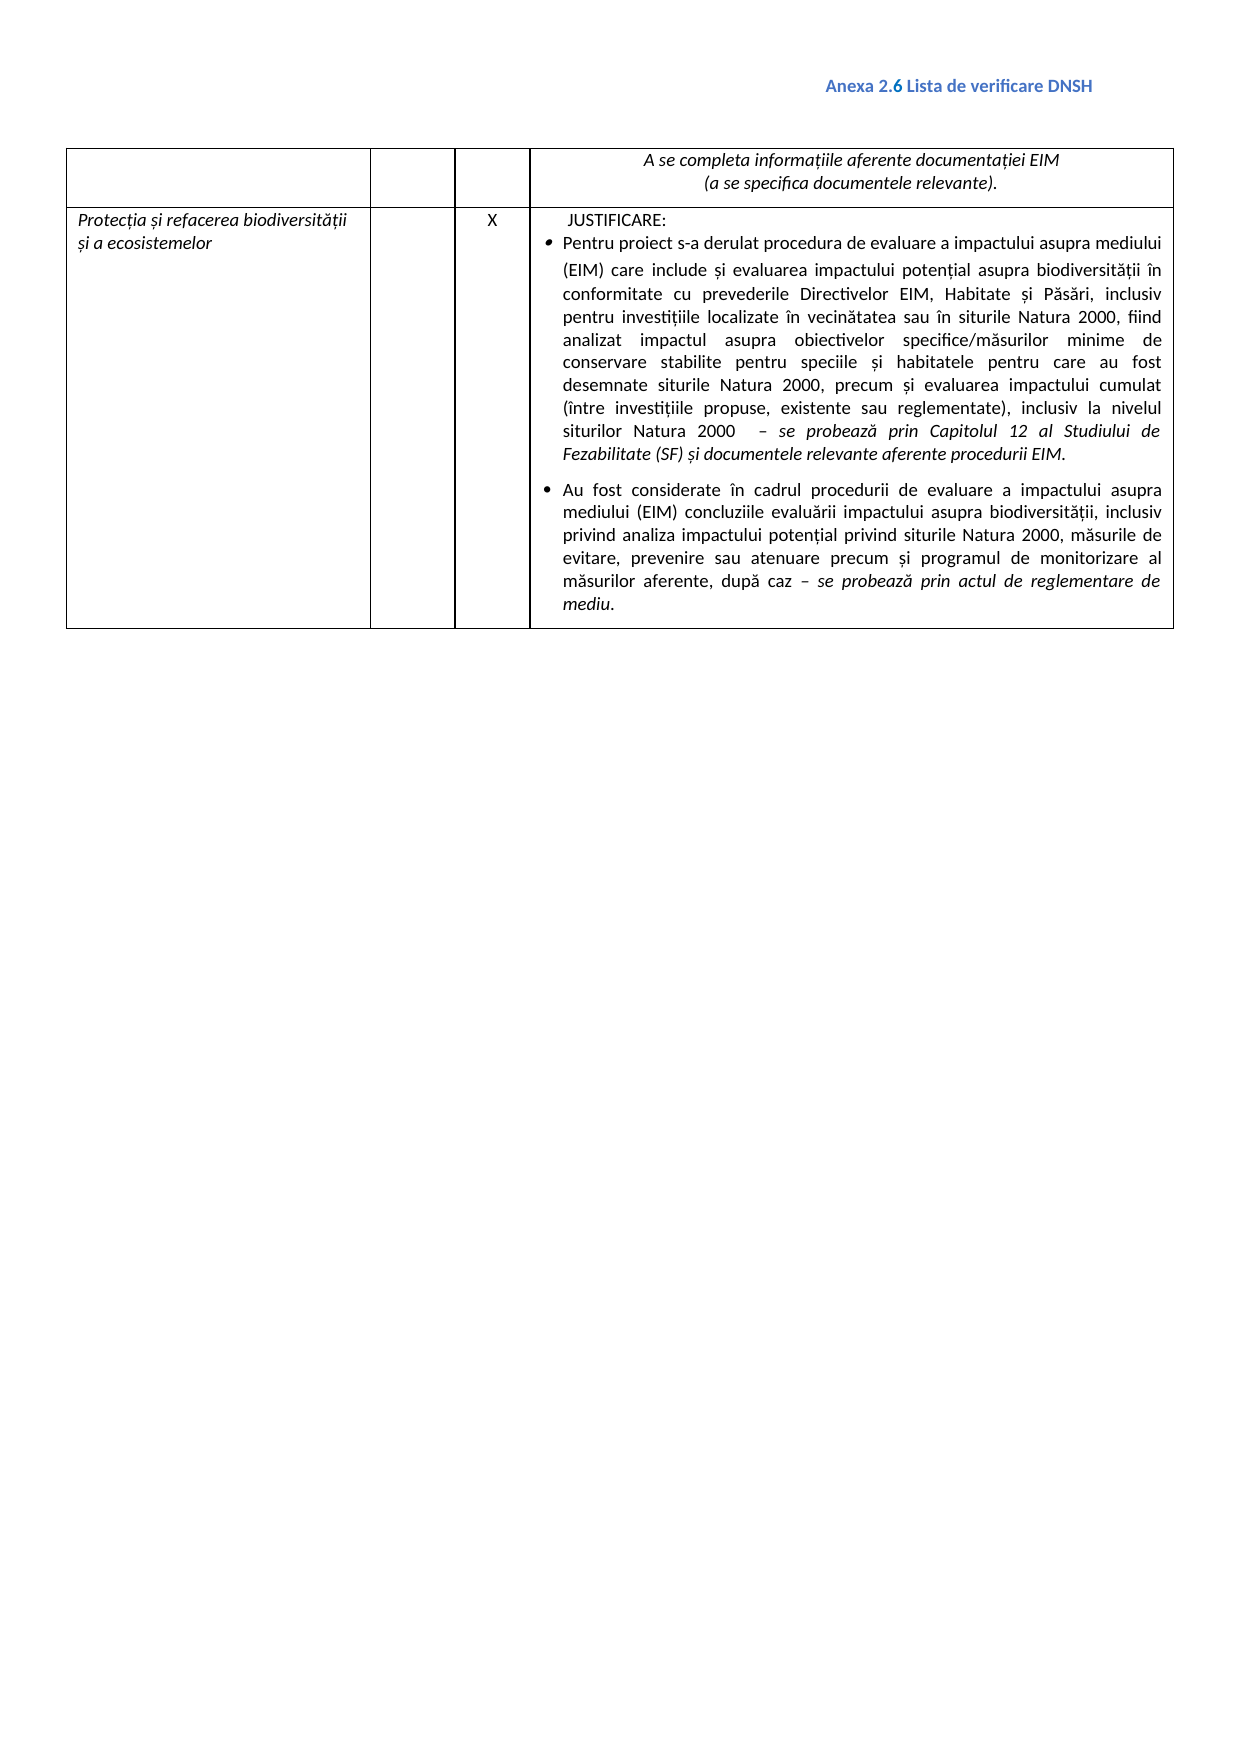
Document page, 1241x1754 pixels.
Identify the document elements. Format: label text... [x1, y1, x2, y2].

table_cell Protecția și refacerea biodiversității și a ecosistemelor [67, 208, 370, 628]
table_cell JUSTIFICARE: Pentru proiect s-a derulat procedura de evaluare a impactului asupra mediului (EIM) care include și evaluarea impactului potențial asupra biodiversității în conformitate cu prevederile Directivelor EIM, Habitate și Păsări, inclusiv pentru investițiile localizate în vecinătatea sau în siturile Natura 2000, fiind analizat impactul asupra obiectivelor specifice/măsurilor minime de conservare stabilite pentru speciile și habitatele pentru care au fost desemnate siturile Natura 2000, precum și evaluarea impactului cumulat (între investițiile propuse, existente sau reglementate), inclusiv la nivelul siturilor Natura 2000 – se probează prin Capitolul 12 al Studiului de Fezabilitate (SF) și documentele relevante aferente procedurii EIM. Au fost considerate în cadrul procedurii de evaluare a impactului asupra mediului (EIM) concluziile evaluării impactului asupra biodiversității, inclusiv privind analiza impactului potențial privind siturile Natura 2000, măsurile de evitare, prevenire sau atenuare precum și programul de monitorizare al măsurilor aferente, după caz – se probează prin actul de reglementare de mediu. [531, 208, 1173, 628]
table_cell [456, 149, 529, 207]
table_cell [67, 149, 370, 207]
table_cell [371, 208, 454, 628]
table_cell X [456, 208, 529, 628]
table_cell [531, 149, 1173, 207]
table_cell X [371, 149, 454, 207]
